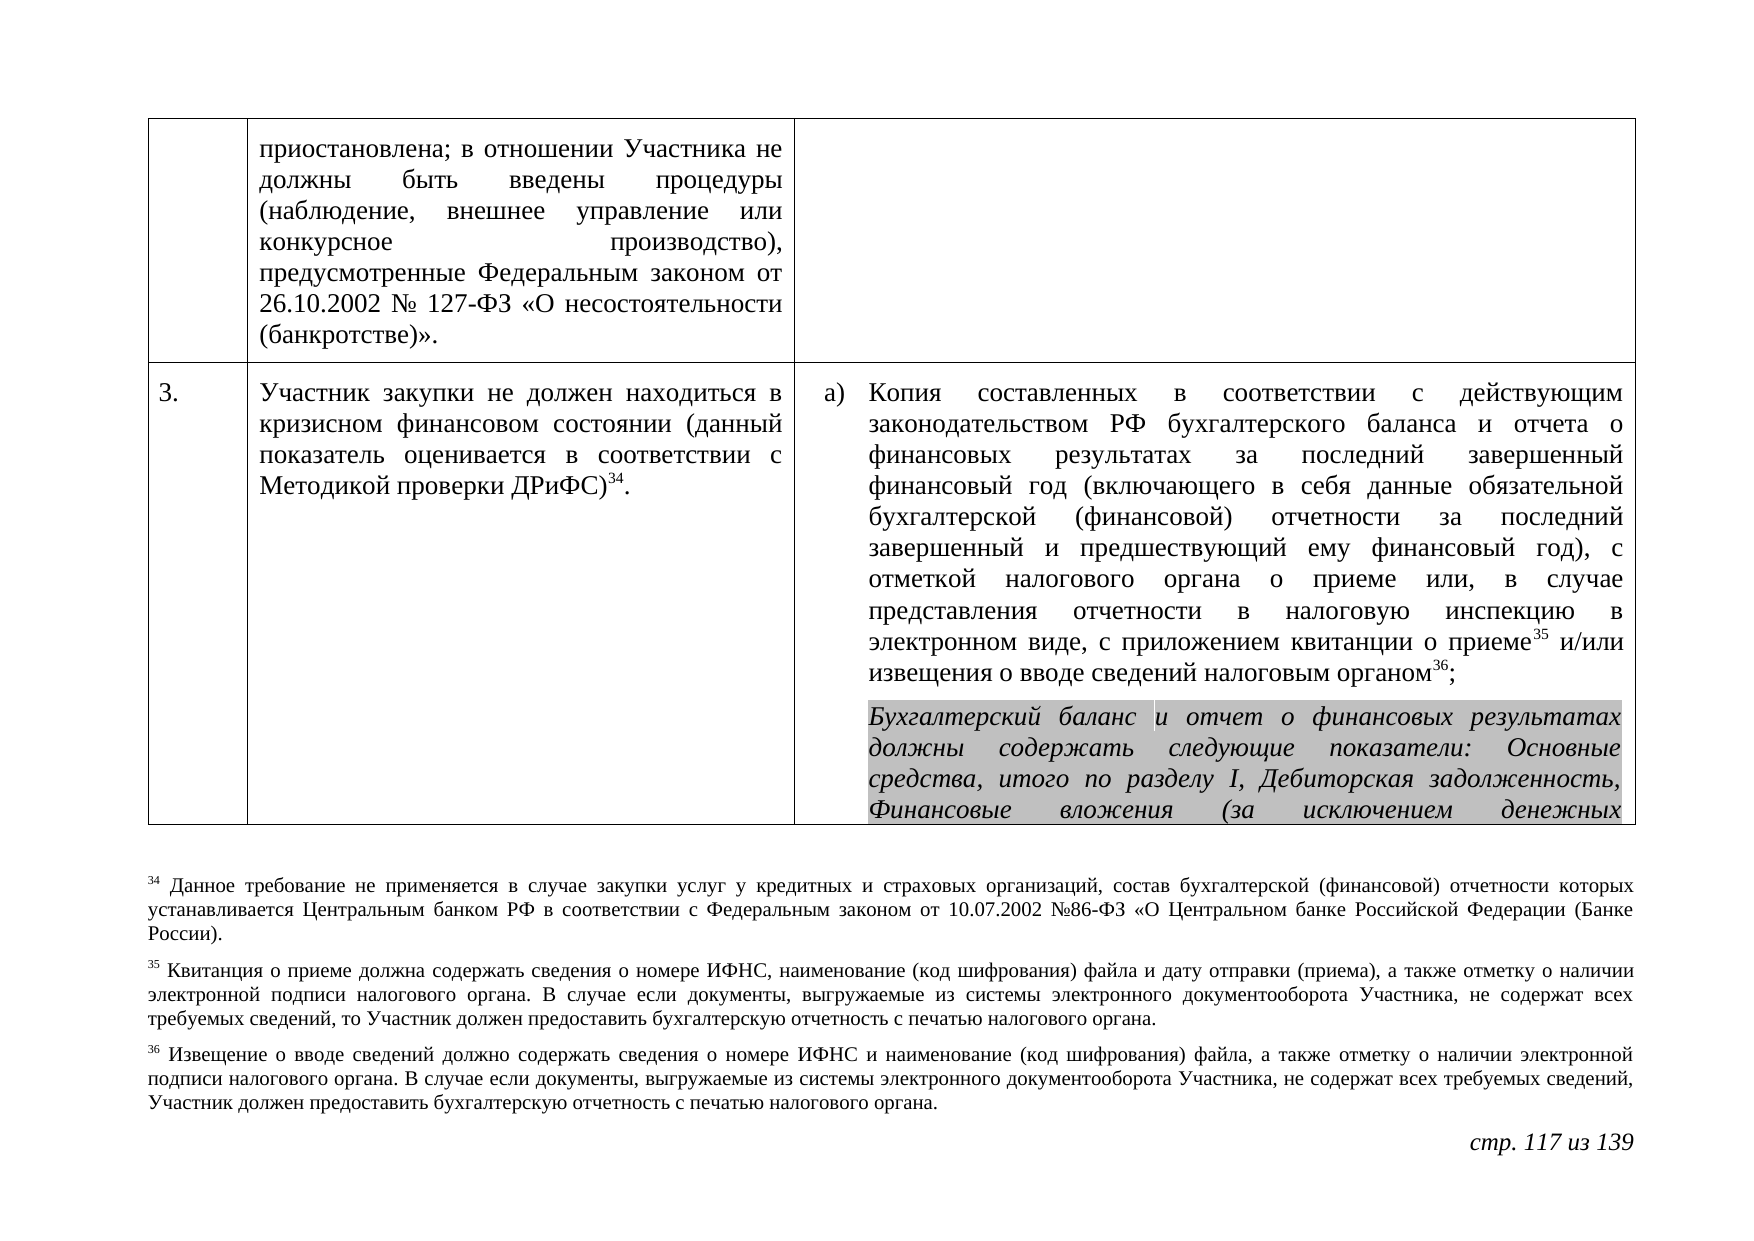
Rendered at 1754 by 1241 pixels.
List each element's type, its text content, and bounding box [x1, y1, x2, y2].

table_cell Копия составленных в соответствии с действующим законодательством РФ бухгалтерского баланса и отчета о финансовых результатах за последний завершенный финансовый год (включающего в себя данные обязательной бухгалтерской (финансовой) отчетности за последний завершенный и предшествующий ему финансовый год), с отметкой налогового органа о приеме или, в случае представления отчетности в налоговую инспекцию в электронном виде, с приложением квитанции о приеме и/или извещения о вводе сведений налоговым органом; Бухгалтерский баланс и отчет о финансовых результатах должны содержать следующие показатели: Основные средства, итого по разделу I, Дебиторская задолженность, Финансовые вложения (за исключением денежных эквивалентов), Денежные средства и денежные эквиваленты, Валюта баланса (актив), Капитал и резервы, Нераспределенная прибыль (непокрытый убыток), в т.ч. промежуточные дивиденды, Итого по разделу III, Долгосрочные заемные средства, Итого по разделу IV, Краткосрочные заемные средства, Кредиторская задолженность, Итого по разделу V, Валюта баланса (пассив), Выручка, Проценты к уплате, Прибыль (убыток) до налогообложения. В случае если Участник предоставляет в налоговые органы упрощенную бухгалтерскую (финансовую) отчетность, ему необходимо предоставить в составе заявки копию данной отчетности с отметкой налогового органа о приеме или, в случае представления отчетности в налоговую инспекцию в электронном виде, с приложением квитанции о приеме и/или извещения о вводе сведений налоговым органом, а также дополнительно сведения о размере всех требуемых показателей по установленной в настоящей Документации о закупке форме (подраздел 7.8) по данным отчетных периодов, содержащихся в предоставленной упрощенной бухгалтерской (финансовой) отчетности. Иные участники закупки (индивидуальные предприниматели и иностранные лица), имеющие право не вести бухгалтерский учет в соответствии с п.2 ст.6 Федерального закона от 06.12.2011 №402-ФЗ «О бухгалтерском учете», предоставляют данные за последний завершенный и предшествующий ему финансовый год по установленной в Документации о закупке форме — Данные бухгалтерской (финансовой) отчетности (форма 8) (подраздел 7.8), заверенные подписями индивидуального предпринимателя / руководителя и главного бухгалтера, а также печатью Участника (при наличии таковой). Вновь зарегистрированные участники, на момент подачи заявки не предоставлявшие в соответствии с действующим законодательством РФ в налоговые органы бухгалтерскую (финансовую) отчетность за завершенный финансовый год, предоставляют заверенную подписями руководителя и главного бухгалтера, а также печатью Участника (при наличии таковой) копию составленной в соответствии с требованиями действующего законодательства РФ промежуточной бухгалтерской (финансовой) отчетности (за последний завершенный квартал), содержащую все вышеперечисленные показатели, либо данные по установленной в Документации о закупке форме — Данные бухгалтерской (финансовой) отчетности (форма 8) (подраздел 7.8). [795, 363, 1635, 824]
table_cell Участник закупки не должен находиться в кризисном финансовом состоянии (данный показатель оценивается в соответствии с Методикой проверки ДРиФС). [248, 363, 794, 824]
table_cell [795, 119, 1635, 362]
table_cell [149, 363, 247, 824]
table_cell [248, 119, 794, 362]
table_cell [149, 119, 247, 362]
